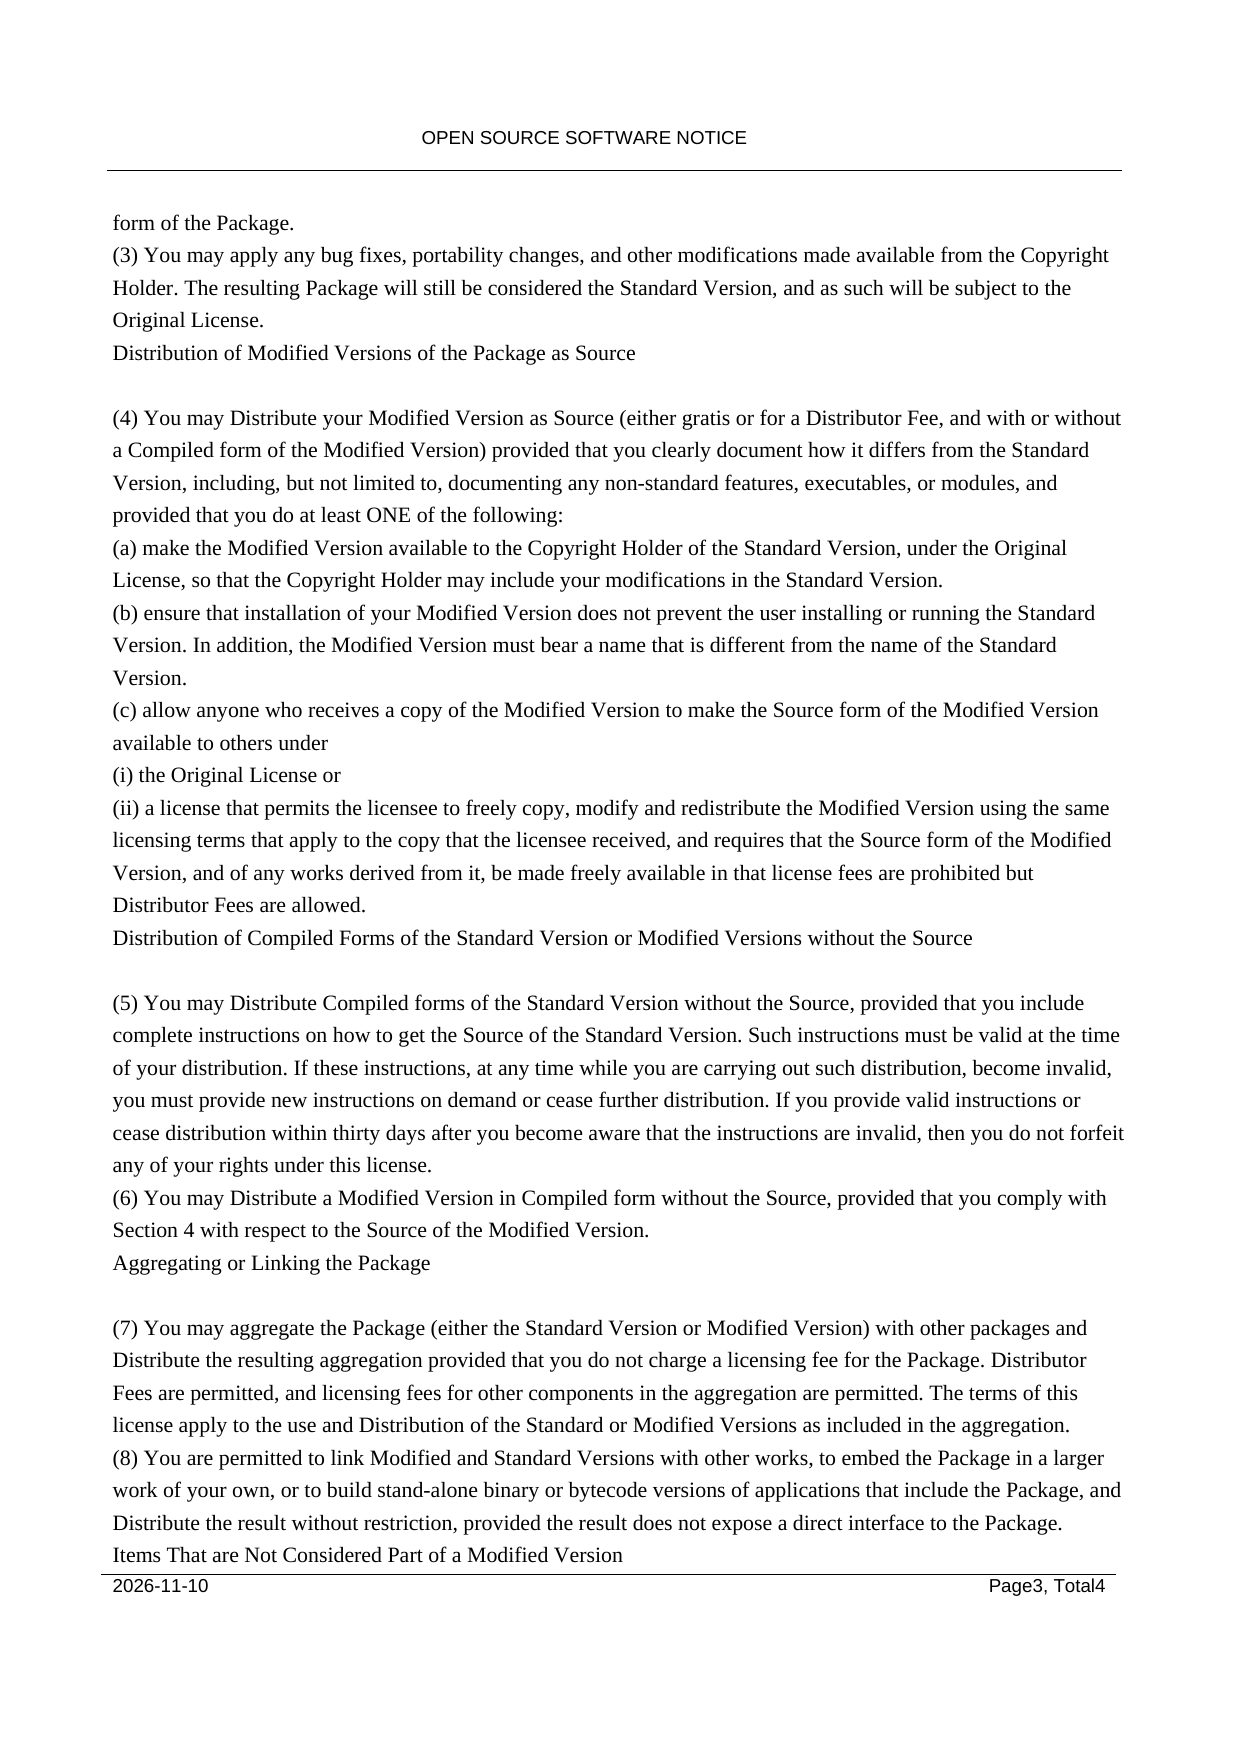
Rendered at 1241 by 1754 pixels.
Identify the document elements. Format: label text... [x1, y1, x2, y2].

text Distribution of Compiled Forms of the Standard Version or Modified Versions without the Source [112, 921, 1128, 954]
text Distribution of Modified Versions of the Package as Source [112, 336, 1128, 369]
text (8) You are permitted to link Modified and Standard Versions with other works, to embed the Package in a larger work of your own, or to build stand-alone binary or bytecode versions of applications that include the Package, and Distribute the result without restriction, provided the result does not expose a direct interface to the Package. [112, 1441, 1128, 1539]
text (5) You may Distribute Compiled forms of the Standard Version without the Source, provided that you include complete instructions on how to get the Source of the Standard Version. Such instructions must be valid at the time of your distribution. If these instructions, at any time while you are carrying out such distribution, become invalid, you must provide new instructions on demand or cease further distribution. If you provide valid instructions or cease distribution within thirty days after you become aware that the instructions are invalid, then you do not forfeit any of your rights under this license. [112, 986, 1128, 1181]
text (b) ensure that installation of your Modified Version does not prevent the user installing or running the Standard Version. In addition, the Modified Version must bear a name that is different from the name of the Standard Version. [112, 596, 1128, 694]
text Items That are Not Considered Part of a Modified Version [112, 1539, 1128, 1571]
text (i) the Original License or [112, 759, 1128, 791]
text (3) You may apply any bug fixes, portability changes, and other modifications made available from the Copyright Holder. The resulting Package will still be considered the Standard Version, and as such will be subject to the Original License. [112, 239, 1128, 336]
text Aggregating or Linking the Package [112, 1246, 1128, 1279]
text (a) make the Modified Version available to the Copyright Holder of the Standard Version, under the Original License, so that the Copyright Holder may include your modifications in the Standard Version. [112, 531, 1128, 596]
text (7) You may aggregate the Package (either the Standard Version or Modified Version) with other packages and Distribute the resulting aggregation provided that you do not charge a licensing fee for the Package. Distributor Fees are permitted, and licensing fees for other components in the aggregation are permitted. The terms of this license apply to the use and Distribution of the Standard or Modified Versions as included in the aggregation. [112, 1311, 1128, 1441]
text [112, 206, 1128, 239]
text (c) allow anyone who receives a copy of the Modified Version to make the Source form of the Modified Version available to others under [112, 694, 1128, 759]
text (4) You may Distribute your Modified Version as Source (either gratis or for a Distributor Fee, and with or without a Compiled form of the Modified Version) provided that you clearly document how it differs from the Standard Version, including, but not limited to, documenting any non-standard features, executables, or modules, and provided that you do at least ONE of the following: [112, 401, 1128, 531]
text (6) You may Distribute a Modified Version in Compiled form without the Source, provided that you comply with Section 4 with respect to the Source of the Modified Version. [112, 1181, 1128, 1246]
text (ii) a license that permits the licensee to freely copy, modify and redistribute the Modified Version using the same licensing terms that apply to the copy that the licensee received, and requires that the Source form of the Modified Version, and of any works derived from it, be made freely available in that license fees are prohibited but Distributor Fees are allowed. [112, 791, 1128, 921]
